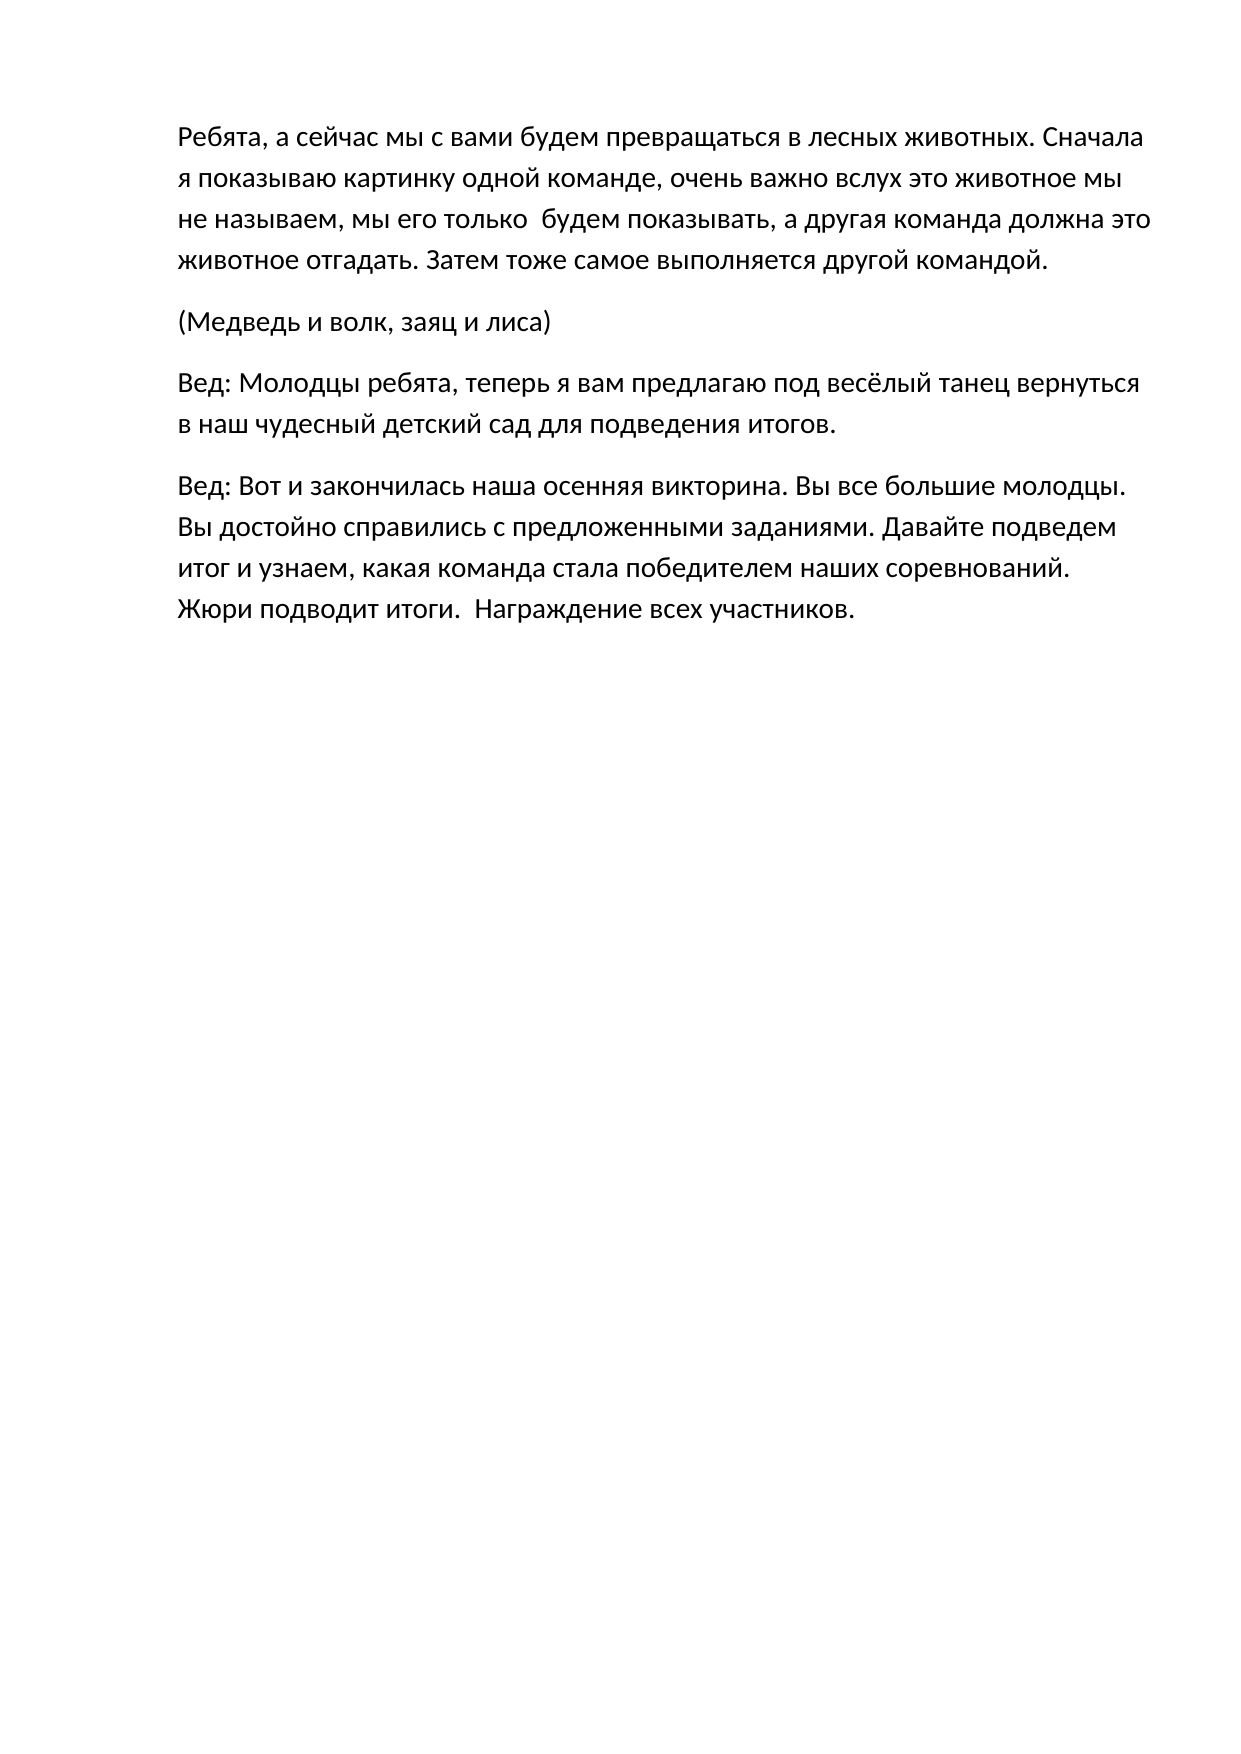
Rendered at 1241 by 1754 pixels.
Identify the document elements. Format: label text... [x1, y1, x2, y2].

text Вед: Вот и закончилась наша осенняя викторина. Вы все большие молодцы. Вы достойно справились с предложенными заданиями. Давайте подведем итог и узнаем, какая команда стала победителем наших соревнований. Жюри подводит итоги. Награждение всех участников. [177, 467, 1152, 626]
text (Медведь и волк, заяц и лиса) [177, 303, 1152, 338]
text Ребята, а сейчас мы с вами будем превращаться в лесных животных. Сначала я показываю картинку одной команде, очень важно вслух это животное мы не называем, мы его только будем показывать, а другая команда должна это животное отгадать. Затем тоже самое выполняется другой командой. [177, 118, 1152, 277]
text Вед: Молодцы ребята, теперь я вам предлагаю под весёлый танец вернуться в наш чудесный детский сад для подведения итогов. [177, 364, 1152, 441]
